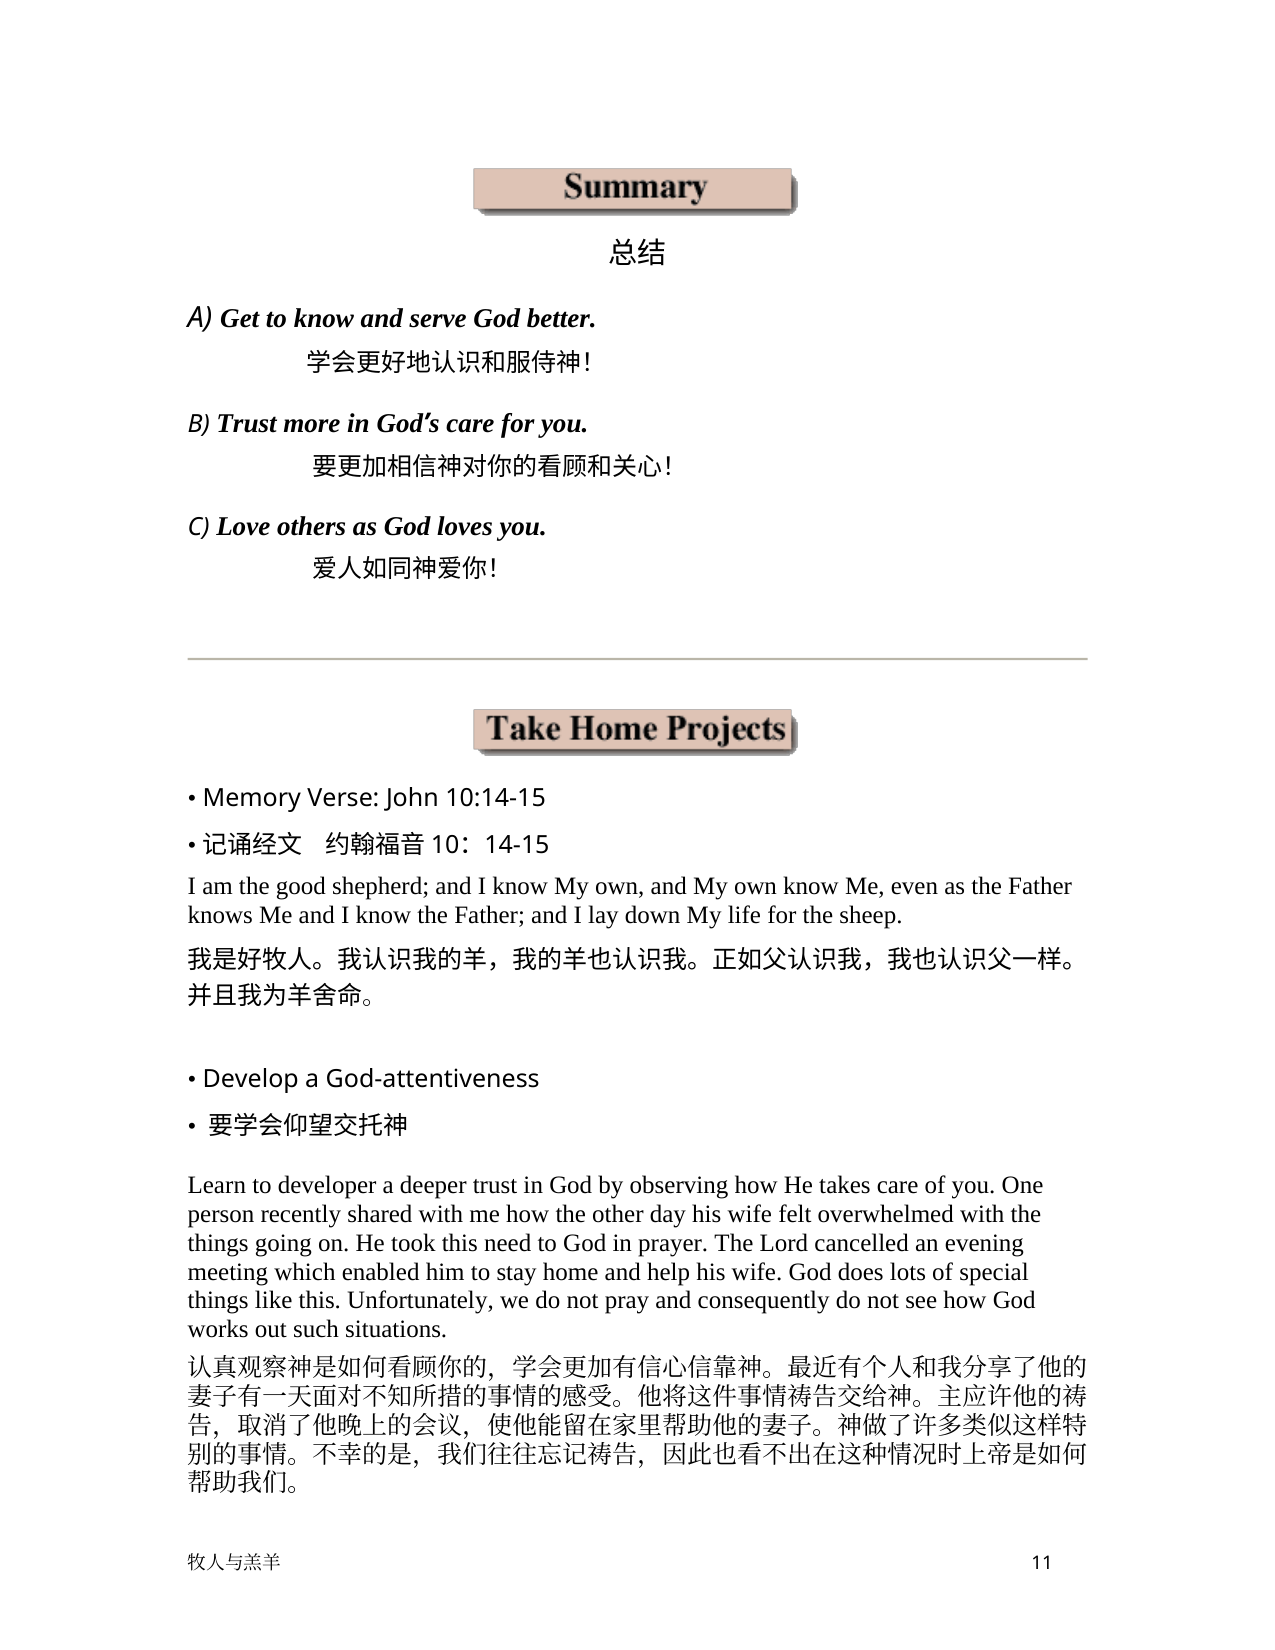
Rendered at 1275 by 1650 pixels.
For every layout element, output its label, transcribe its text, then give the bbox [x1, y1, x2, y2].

text C) Love others as God loves you. [187, 508, 1087, 542]
picture [385, 162, 890, 230]
text 要更加相信神对你的看顾和关心！ [187, 447, 1087, 483]
text I am the good shepherd; and I know My own, and My own know Me, even as the Father knows Me and I know the Father; and I lay down My life for the sheep. [187, 871, 1087, 929]
text B) Trust more in God’s care for you. [187, 404, 1087, 441]
text • 记诵经文 约翰福音 10：14-15 [187, 824, 1087, 861]
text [187, 1353, 1087, 1526]
text • 要学会仰望交托神 Learn to developer a deeper trust in God by observing how He takes care of you. One person recently shared with me how the other day his wife felt overwhelmed with the things going on. He took this need to God in prayer. The Lord cancelled an evening meeting which enabled him to stay home and help his wife. God does lots of special things like this. Unfortunately, we do not pray and consequently do not see how God works out such situations. [187, 1106, 1087, 1343]
text • Memory Verse: John 10:14-15 [187, 780, 1087, 814]
text A) Get to know and serve God better. [187, 297, 1087, 336]
text 学会更好地认识和服侍神！ [187, 342, 1087, 379]
picture [385, 702, 890, 770]
text • Develop a God-attentiveness [187, 1061, 1087, 1095]
text 我是好牧人。我认识我的羊，我的羊也认识我。正如父认识我，我也认识父一样。并且我为羊舍命。 [187, 939, 1087, 1012]
text 总结 [187, 229, 1087, 272]
text 爱人如同神爱你！ [187, 548, 1087, 585]
